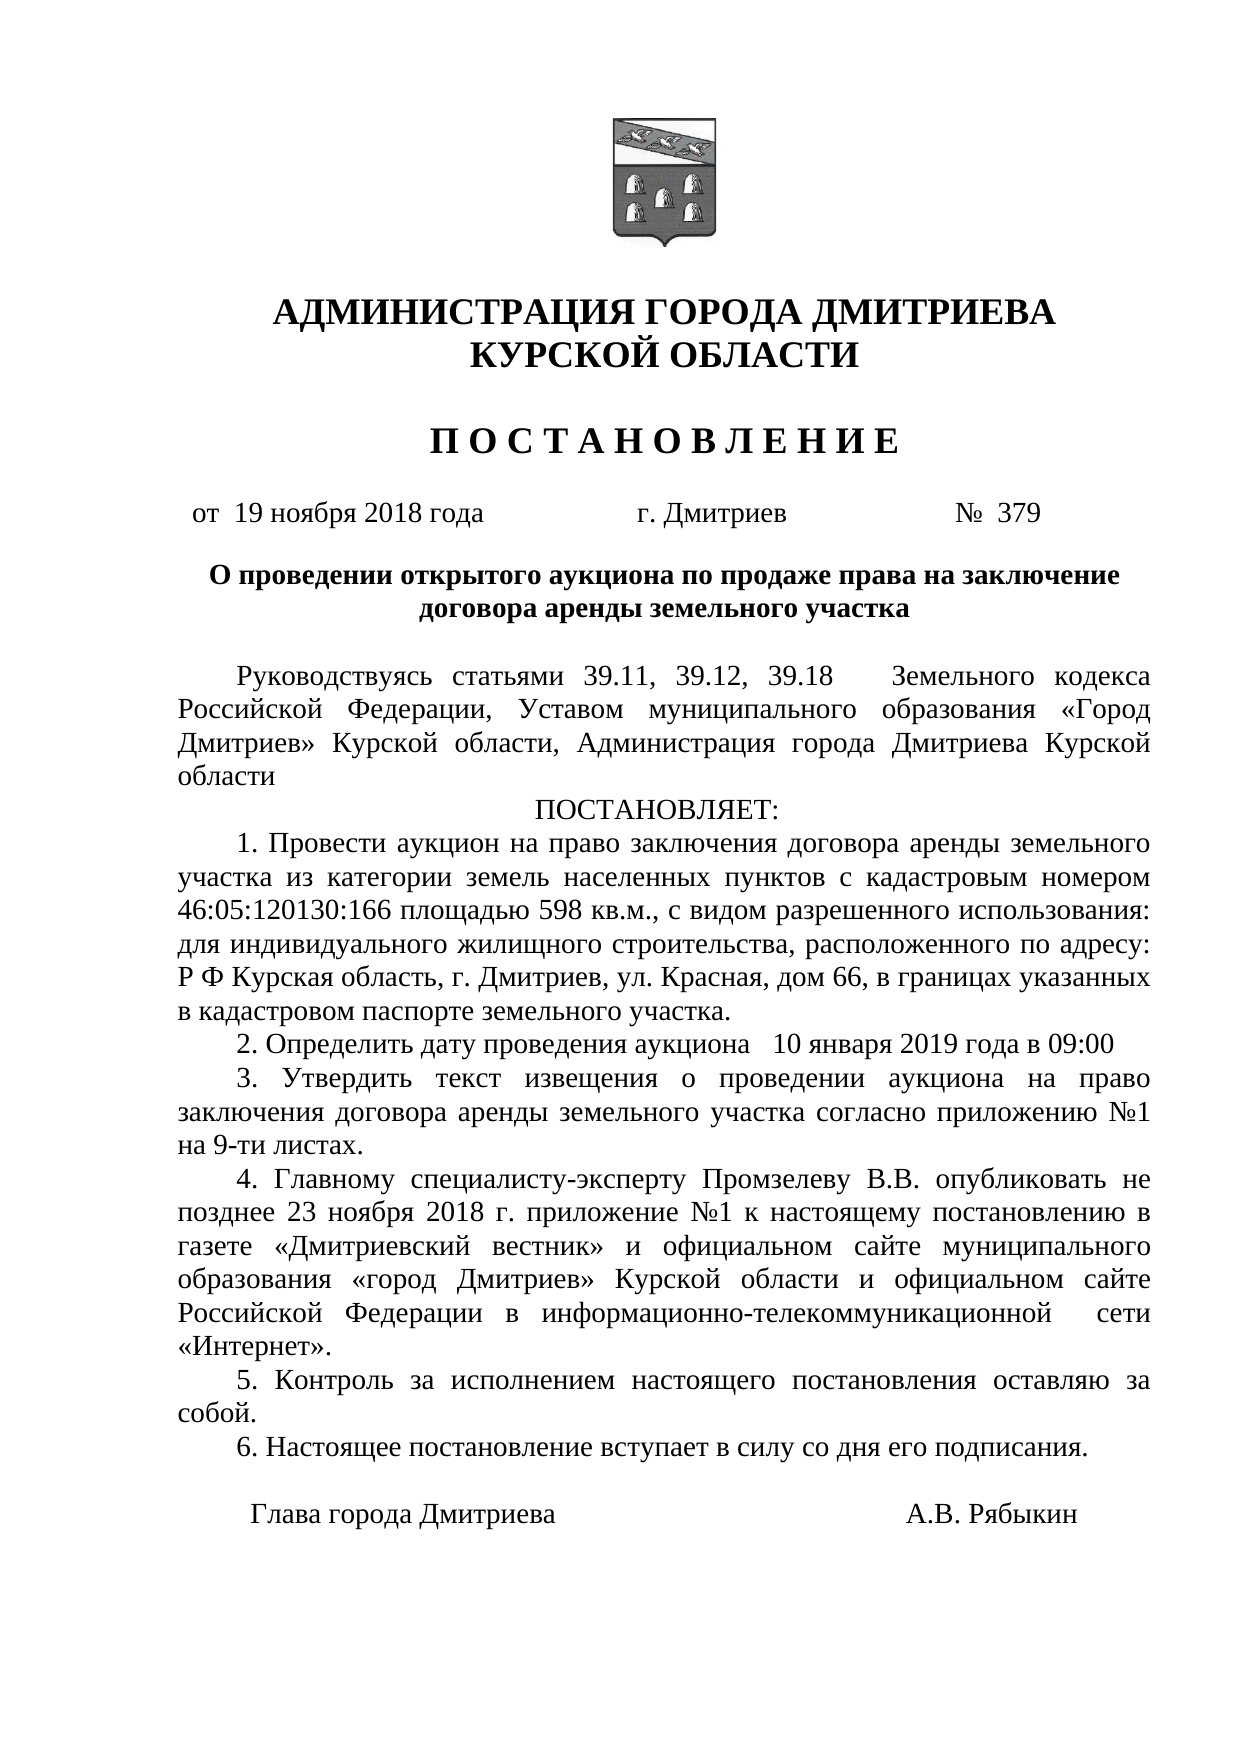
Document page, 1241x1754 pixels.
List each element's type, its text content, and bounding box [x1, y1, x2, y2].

text 2. Определить дату проведения аукциона 10 января 2019 года в 09:00 [177, 1027, 1152, 1060]
text П О С Т А Н О В Л Е Н И Е [177, 419, 1152, 462]
text ПОСТАНОВЛЯЕТ: [177, 792, 1152, 825]
text 3. Утвердить текст извещения о проведении аукциона на право заключения договора аренды земельного участка согласно приложению №1 на 9-ти листах. [177, 1060, 1152, 1161]
text КУРСКОЙ ОБЛАСТИ [177, 332, 1152, 376]
picture [612, 118, 717, 247]
text 6. Настоящее постановление вступает в силу со дня его подписания. [177, 1429, 1152, 1463]
text 4. Главному специалисту-эксперту Промзелеву В.В. опубликовать не позднее 23 ноября 2018 г. приложение №1 к настоящему постановлению в газете «Дмитриевский вестник» и официальном сайте муниципального образования «город Дмитриев» Курской области и официальном сайте Российской Федерации в информационно-телекоммуникационной сети «Интернет». [177, 1161, 1152, 1362]
text 5. Контроль за исполнением настоящего постановления оставляю за собой. [177, 1362, 1152, 1429]
text 1. Провести аукцион на право заключения договора аренды земельного участка из категории земель населенных пунктов с кадастровым номером 46:05:120130:166 площадью 598 кв.м., с видом разрешенного использования: для индивидуального жилищного строительства, расположенного по адресу: Р Ф Курская область, г. Дмитриев, ул. Красная, дом 66, в границах указанных в кадастровом паспорте земельного участка. [177, 825, 1152, 1027]
text АДМИНИСТРАЦИЯ ГОРОДА ДМИТРИЕВА [177, 289, 1152, 332]
text О проведении открытого аукциона по продаже права на заключение договора аренды земельного участка [177, 557, 1152, 624]
text от 19 ноября 2018 года г. Дмитриев № 379 [177, 495, 1152, 529]
text Глава города Дмитриева А.В. Рябыкин [177, 1496, 1152, 1530]
text Руководствуясь статьями 39.11, 39.12, 39.18 Земельного кодекса Российской Федерации, Уставом муниципального образования «Город Дмитриев» Курской области, Администрация города Дмитриева Курской области [177, 658, 1152, 792]
